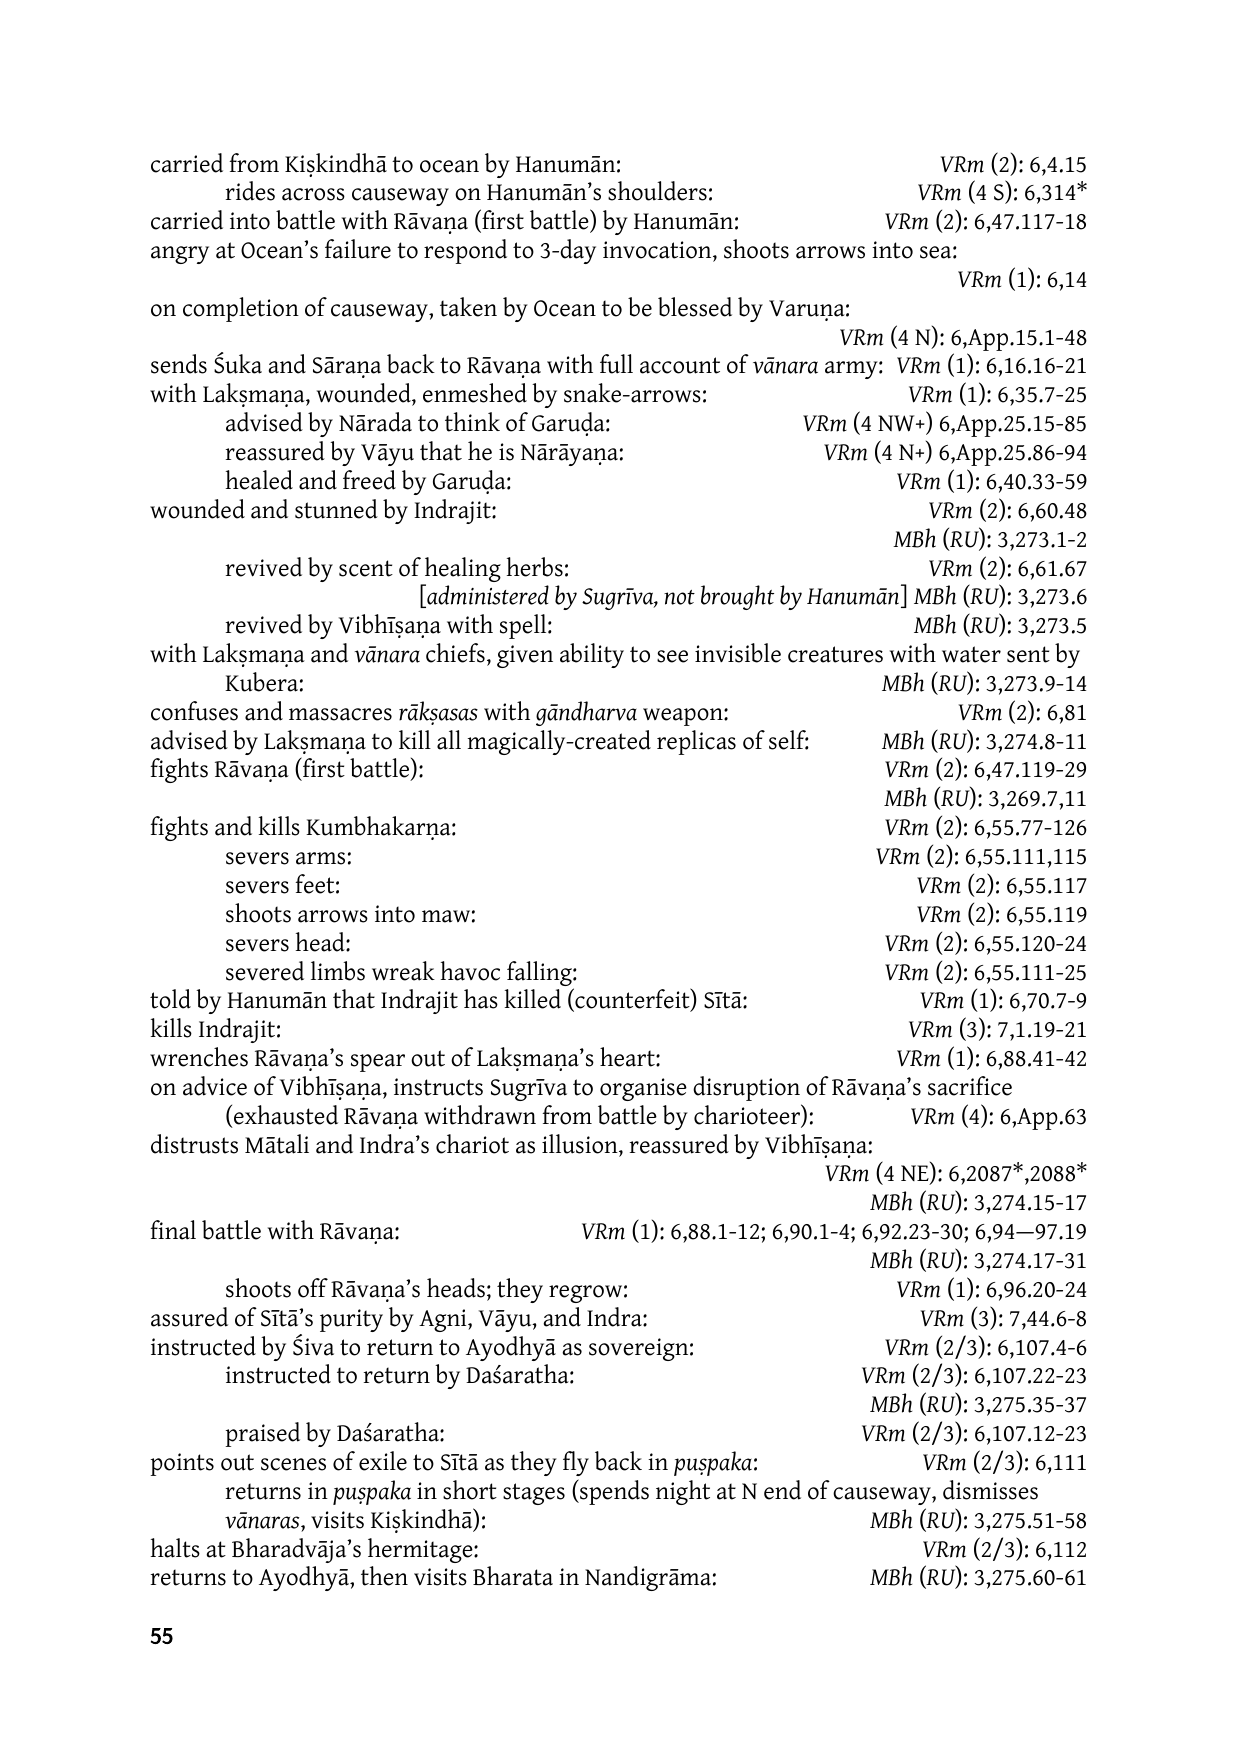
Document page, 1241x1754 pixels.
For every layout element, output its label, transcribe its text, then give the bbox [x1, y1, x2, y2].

text final battle with Rāvaṇa: VRm (1): 6,88.1-12; 6,90.1-4; 6,92.23-30; 6,94—97.19 [150, 1218, 1090, 1246]
text with Lakṣmaṇa, wounded, enmeshed by snake-arrows: VRm (1): 6,35.7-25 [150, 381, 1090, 410]
text on completion of causeway, taken by Ocean to be blessed by Varuṇa: VRm (4 N): 6,App.15.1-48 [150, 294, 1090, 352]
text healed and freed by Garuḍa: VRm (1): 6,40.33-59 [150, 467, 1090, 496]
text fights and kills Kumbhakarṇa: VRm (2): 6,55.77-126 [150, 814, 1090, 842]
text carried from Kiṣkindhā to ocean by Hanumān: VRm (2): 6,4.15 [150, 150, 1090, 179]
text praised by Daśaratha: VRm (2/3): 6,107.12-23 [150, 1419, 1090, 1448]
text wounded and stunned by Indrajit: VRm (2): 6,60.48 [150, 496, 1090, 525]
text revived by Vibhīṣaṇa with spell: MBh (RU): 3,273.5 [150, 612, 1090, 641]
text confuses and massacres rākṣasas with gāndharva weapon: VRm (2): 6,81 [150, 698, 1090, 727]
text reassured by Vāyu that he is Nārāyaṇa: VRm (4 N+) 6,App.25.86-94 [150, 438, 1090, 467]
text angry at Ocean’s failure to respond to 3-day invocation, shoots arrows into sea: VRm (1): 6,14 [150, 237, 1090, 294]
text advised by Nārada to think of Garuḍa: VRm (4 NW+) 6,App.25.15-85 [150, 410, 1090, 438]
text revived by scent of healing herbs: VRm (2): 6,61.67 [150, 554, 1090, 583]
text returns to Ayodhyā, then visits Bharata in Nandigrāma: MBh (RU): 3,275.60-61 [150, 1564, 1090, 1593]
text halts at Bharadvāja’s hermitage: VRm (2/3): 6,112 [150, 1535, 1090, 1564]
text [administered by Sugrīva, not brought by Hanumān] MBh (RU): 3,273.6 [150, 583, 1090, 612]
text carried into battle with Rāvaṇa (first battle) by Hanumān: VRm (2): 6,47.117-18 [150, 208, 1090, 237]
text fights Rāvaṇa (first battle): VRm (2): 6,47.119-29 MBh (RU): 3,269.7,11 [150, 756, 1090, 814]
text on advice of Vibhīṣaṇa, instructs Sugrīva to organise disruption of Rāvaṇa’s sacrifice (exhausted Rāvaṇa withdrawn from battle by charioteer): VRm (4): 6,App.63 [150, 1073, 1090, 1131]
text MBh (RU): 3,273.1-2 [150, 525, 1090, 554]
text shoots off Rāvaṇa’s heads; they regrow: VRm (1): 6,96.20-24 [150, 1275, 1090, 1304]
text severs arms: VRm (2): 6,55.111,115 [150, 842, 1090, 871]
text wrenches Rāvaṇa’s spear out of Lakṣmaṇa’s heart: VRm (1): 6,88.41-42 [150, 1044, 1090, 1073]
text shoots arrows into maw: VRm (2): 6,55.119 [150, 900, 1090, 929]
text distrusts Mātali and Indra’s chariot as illusion, reassured by Vibhīṣaṇa: VRm (4 NE): 6,2087*,2088* MBh (RU): 3,274.15-17 [150, 1131, 1090, 1218]
text kills Indrajit: VRm (3): 7,1.19-21 [150, 1016, 1090, 1044]
text MBh (RU): 3,275.35-37 [150, 1391, 1090, 1419]
text severs head: VRm (2): 6,55.120-24 [150, 929, 1090, 958]
text severed limbs wreak havoc falling: VRm (2): 6,55.111-25 [150, 958, 1090, 987]
text returns in puṣpaka in short stages (spends night at N end of causeway, dismisses vānaras, visits Kiṣkindhā): MBh (RU): 3,275.51-58 [150, 1477, 1090, 1535]
text sends Śuka and Sāraṇa back to Rāvaṇa with full account of vānara army: VRm (1): 6,16.16-21 [150, 352, 1090, 381]
text MBh (RU): 3,274.17-31 [150, 1246, 1090, 1275]
text instructed to return by Daśaratha: VRm (2/3): 6,107.22-23 [150, 1362, 1090, 1391]
text told by Hanumān that Indrajit has killed (counterfeit) Sītā: VRm (1): 6,70.7-9 [150, 987, 1090, 1016]
text advised by Lakṣmaṇa to kill all magically-created replicas of self: MBh (RU): 3,274.8-11 [150, 727, 1090, 756]
text instructed by Śiva to return to Ayodhyā as sovereign: VRm (2/3): 6,107.4-6 [150, 1333, 1090, 1362]
text severs feet: VRm (2): 6,55.117 [150, 871, 1090, 900]
text points out scenes of exile to Sītā as they fly back in puṣpaka: VRm (2/3): 6,111 [150, 1448, 1090, 1477]
text with Lakṣmaṇa and vānara chiefs, given ability to see invisible creatures with water sent by Kubera: MBh (RU): 3,273.9-14 [150, 641, 1090, 698]
text assured of Sītā’s purity by Agni, Vāyu, and Indra: VRm (3): 7,44.6-8 [150, 1304, 1090, 1333]
text rides across causeway on Hanumān’s shoulders: VRm (4 S): 6,314* [150, 179, 1090, 208]
